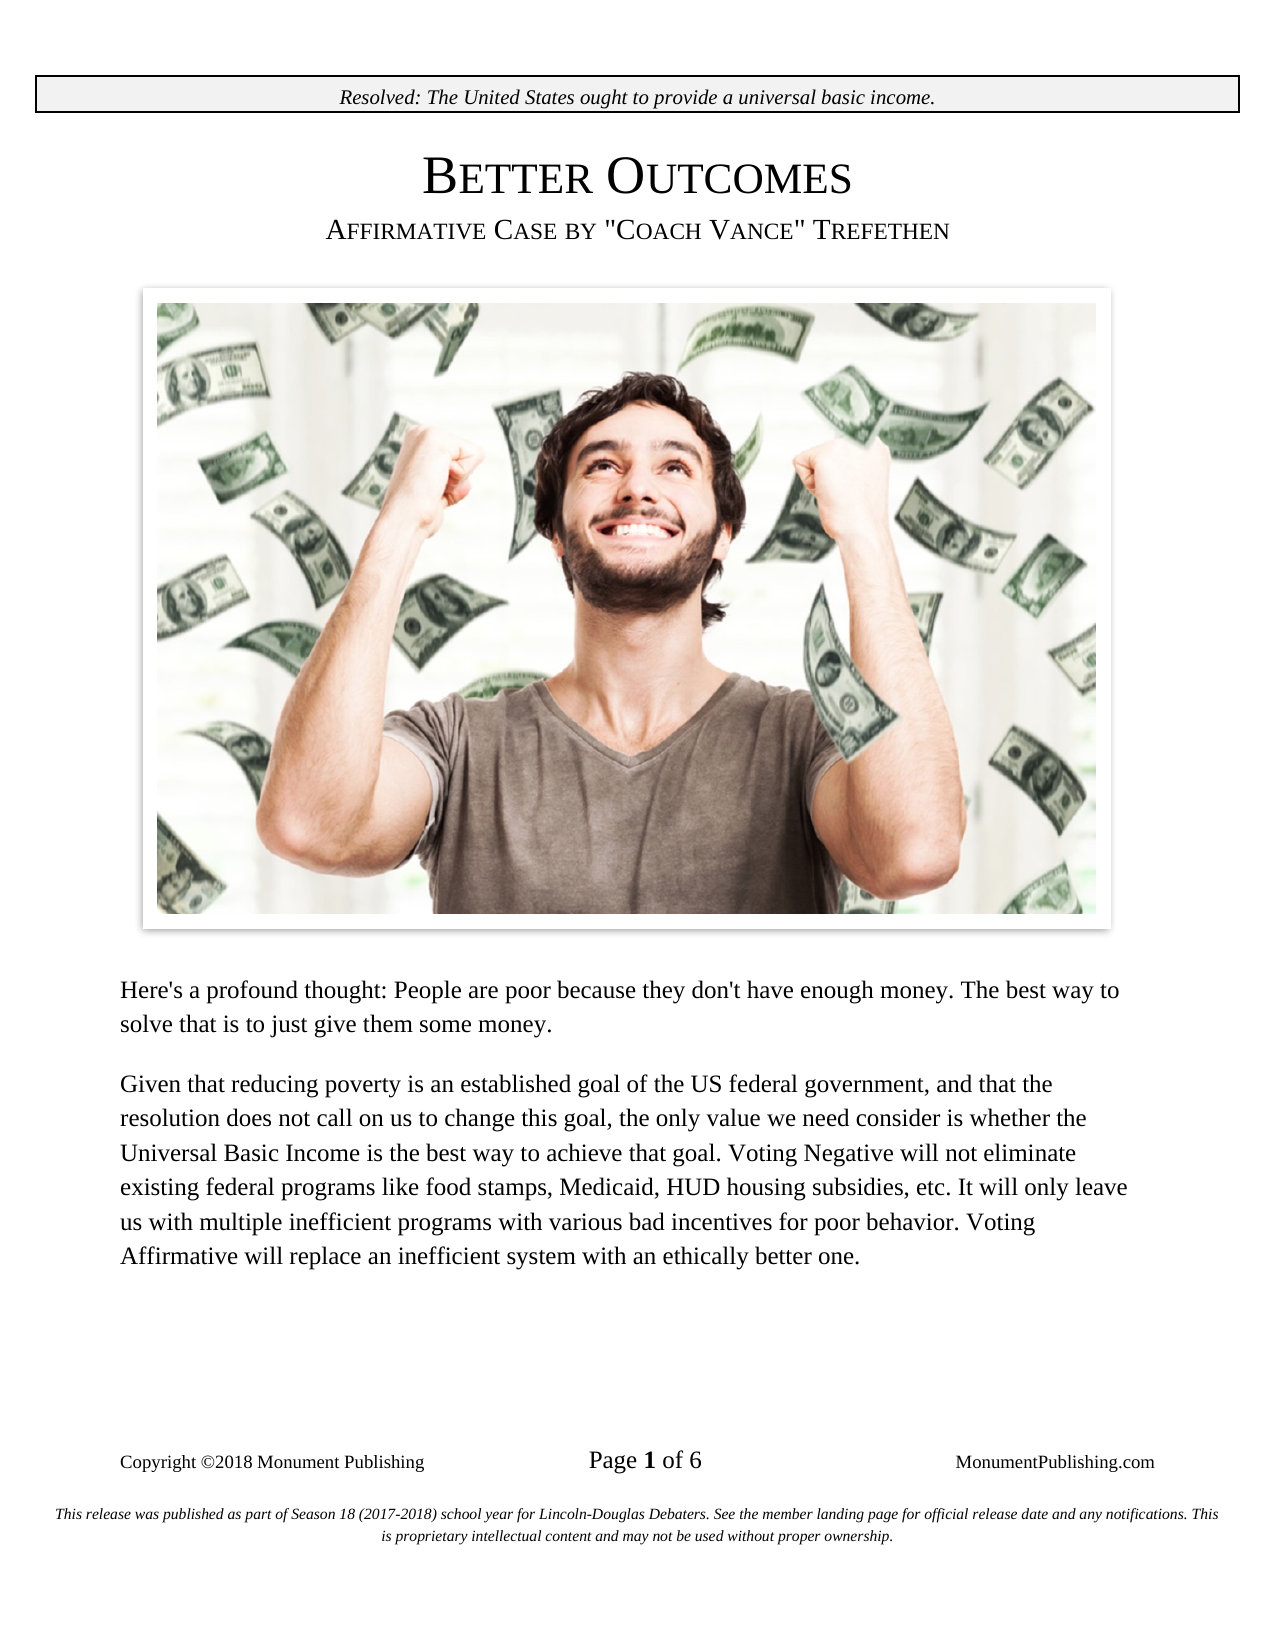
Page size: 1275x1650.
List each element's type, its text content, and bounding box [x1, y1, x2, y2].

title Better Outcomes Affirmative Case by "Coach Vance" Trefethen [45, 143, 1230, 246]
picture [157, 303, 1096, 914]
text Given that reducing poverty is an established goal of the US federal government, and that the resolution does not call on us to change this goal, the only value we need consider is whether the Universal Basic Income is the best way to achieve that goal. Voting Negative will not eliminate existing federal programs like food stamps, Medicaid, HUD housing subsidies, etc. It will only leave us with multiple inefficient programs with various bad incentives for poor behavior. Voting Affirmative will replace an inefficient system with an ethically better one. [120, 1069, 1155, 1270]
text Here's a profound thought: People are poor because they don't have enough money. The best way to solve that is to just give them some money. [120, 975, 1155, 1038]
